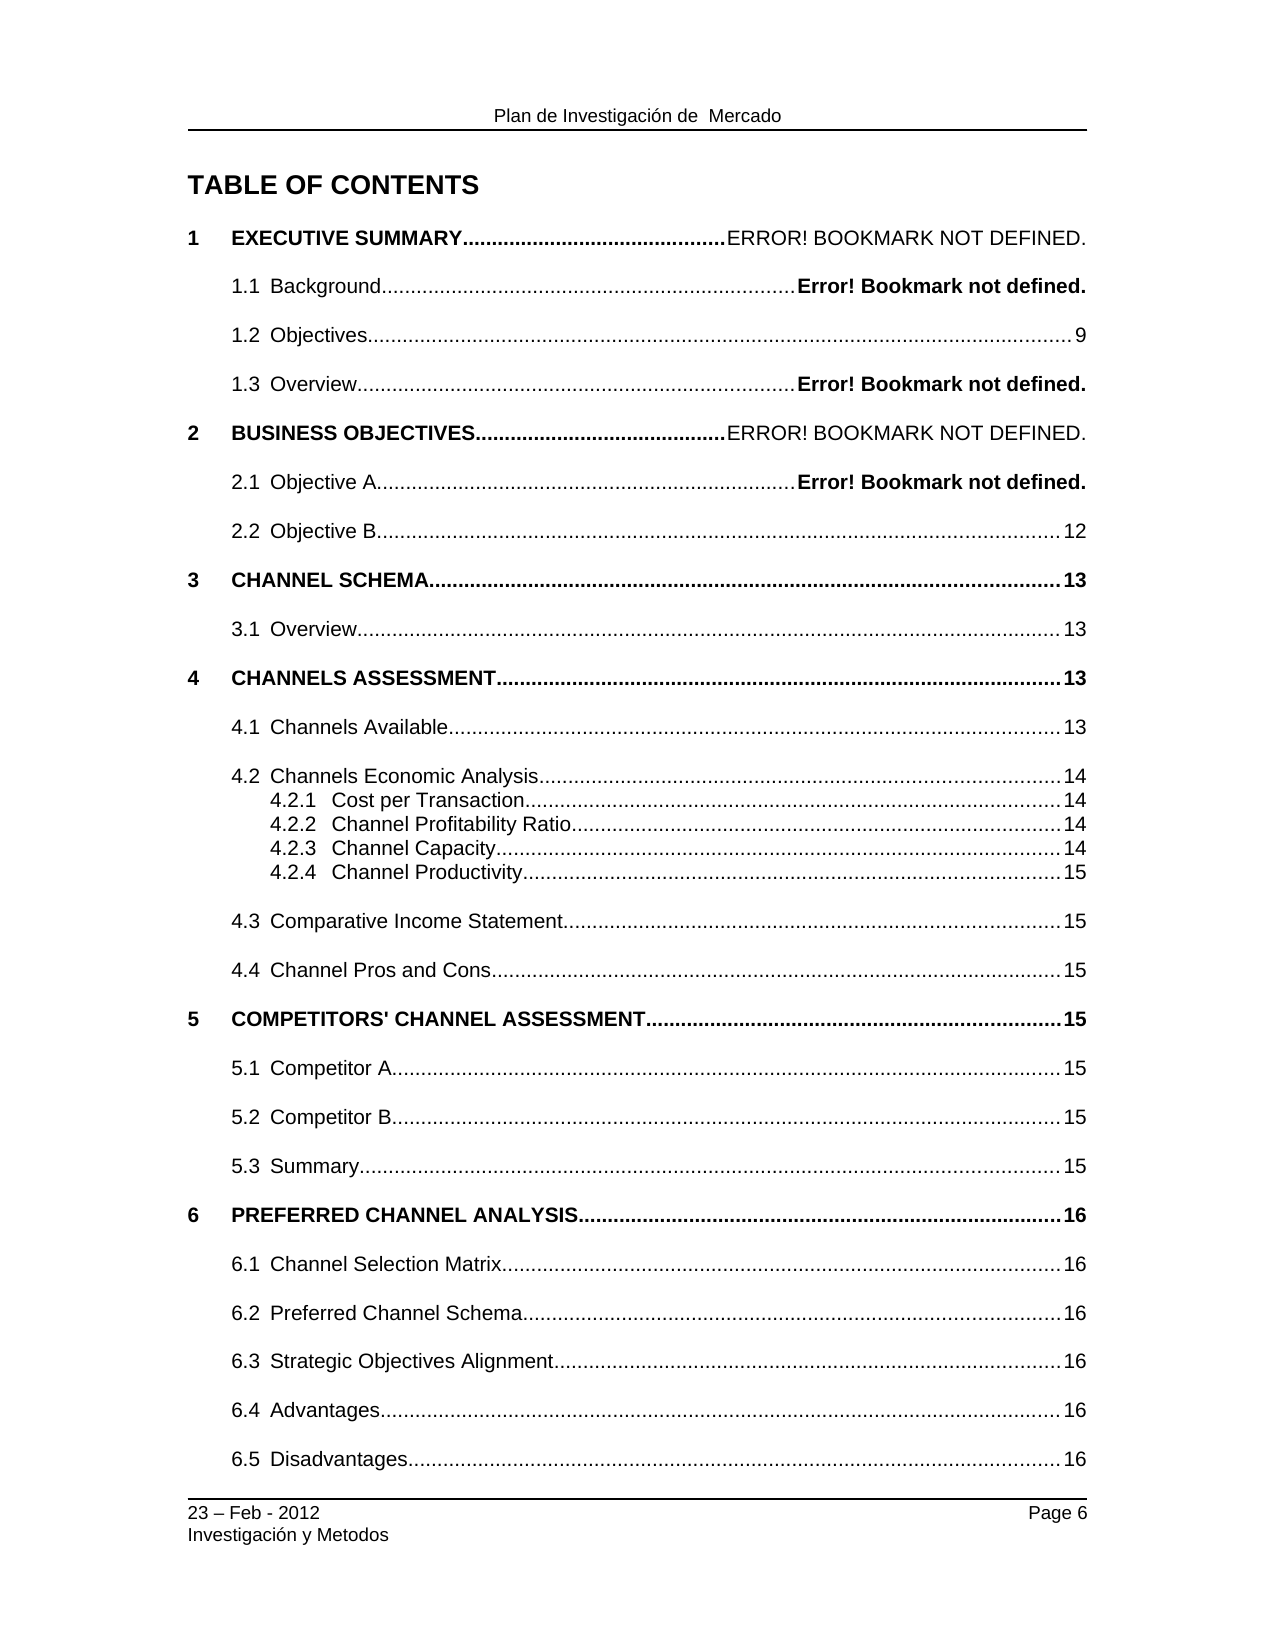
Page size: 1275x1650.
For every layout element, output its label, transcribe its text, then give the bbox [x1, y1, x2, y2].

text 4.2.4 Channel Productivity 15 [270, 860, 1087, 884]
text 5.2 Competitor B 15 [231, 1104, 1087, 1128]
text 6.2 Preferred Channel Schema 16 [231, 1300, 1087, 1324]
text 4.2.1 Cost per Transaction 14 [270, 788, 1087, 812]
text 4.2 Channels Economic Analysis 14 [231, 764, 1087, 788]
text 5.3 Summary 15 [231, 1153, 1087, 1177]
text 4 Channels Assessment 13 [187, 666, 1087, 690]
text 4.1 Channels Available 13 [231, 715, 1087, 739]
text 2.2 Objective B 12 [231, 519, 1087, 543]
text 3.1 Overview 13 [231, 617, 1087, 641]
text 6.5 Disadvantages 16 [231, 1447, 1087, 1471]
text 4.3 Comparative Income Statement 15 [231, 909, 1087, 933]
text 5.1 Competitor A 15 [231, 1056, 1087, 1079]
text 4.2.3 Channel Capacity 14 [270, 836, 1087, 860]
text 5 Competitors' Channel Assessment 15 [187, 1007, 1087, 1031]
text TABLE OF CONTENTS [187, 169, 1087, 200]
text 6.3 Strategic Objectives Alignment 16 [231, 1349, 1087, 1373]
text 6 Preferred Channel Analysis 16 [187, 1202, 1087, 1226]
text 1.2 Objectives 9 [231, 323, 1087, 347]
text 2.1 Objective A Error! Bookmark not defined. [231, 470, 1087, 494]
text 6.1 Channel Selection Matrix 16 [231, 1251, 1087, 1275]
text 2 Business Objectives Error! Bookmark not defined. [187, 421, 1087, 445]
text 6.4 Advantages 16 [231, 1398, 1087, 1422]
text 3 Channel Schema 13 [187, 568, 1087, 592]
text 1 Executive Summary Error! Bookmark not defined. [187, 225, 1087, 249]
text 1.3 Overview Error! Bookmark not defined. [231, 372, 1087, 396]
text 4.4 Channel Pros and Cons 15 [231, 958, 1087, 982]
text 4.2.2 Channel Profitability Ratio 14 [270, 812, 1087, 836]
text 1.1 Background Error! Bookmark not defined. [231, 274, 1087, 298]
